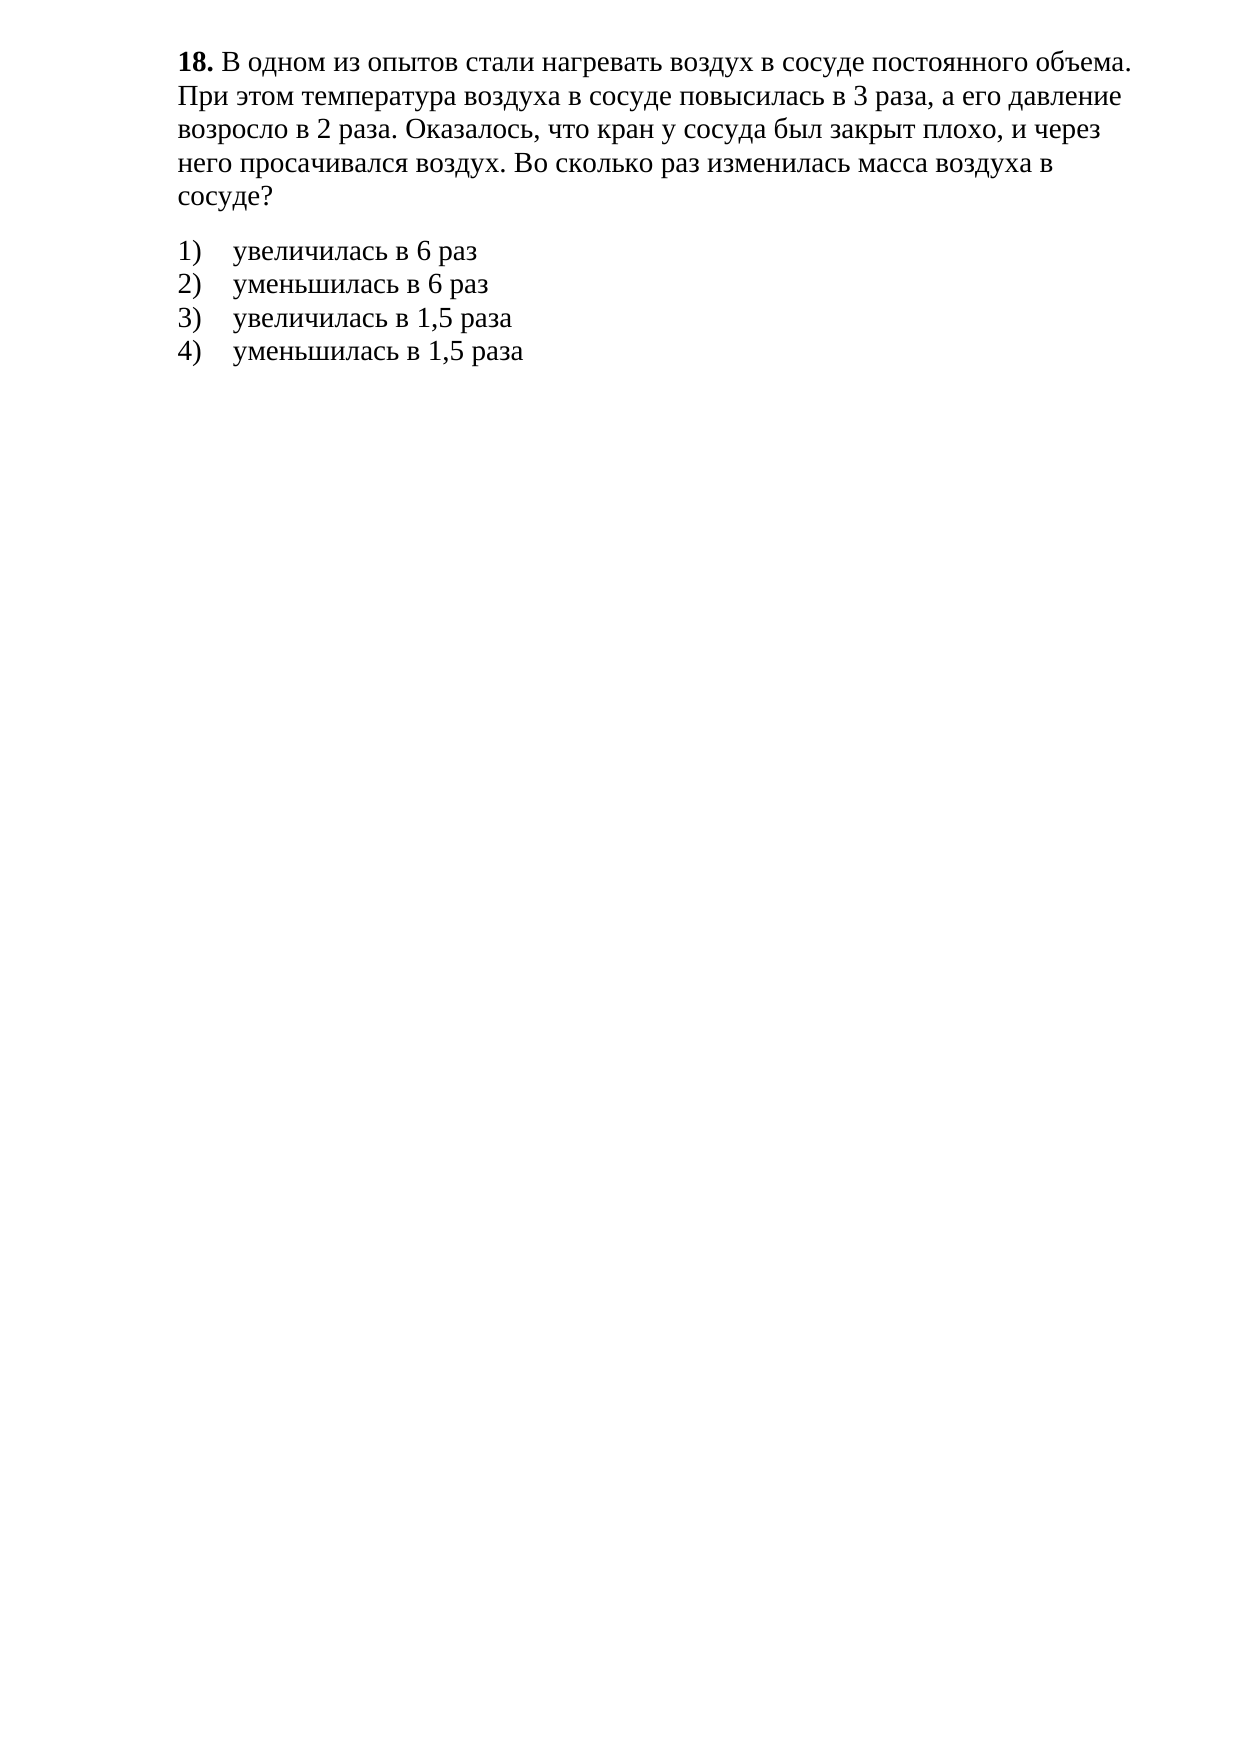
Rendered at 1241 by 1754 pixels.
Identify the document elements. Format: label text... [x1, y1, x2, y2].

table_cell 2) [166, 266, 222, 300]
table_cell увеличилась в 1,5 раза [222, 300, 1137, 333]
table_cell 3) [166, 300, 222, 333]
text 18. В одном из опытов стали нагревать воздух в сосуде постоянного объема. При этом температура воздуха в сосуде повысилась в 3 раза, а его давление возросло в 2 раза. Оказалось, что кран у сосуда был закрыт плохо, и через него просачивался воздух. Во сколько раз изменилась масса воздуха в сосуде? [177, 44, 1152, 212]
table_cell уменьшилась в 1,5 раза [222, 334, 1137, 367]
table_cell уменьшилась в 6 раз [222, 266, 1137, 300]
table_header увеличилась в 6 раз [222, 233, 1137, 266]
table_header 1) [166, 233, 222, 266]
table_cell 4) [166, 334, 222, 367]
